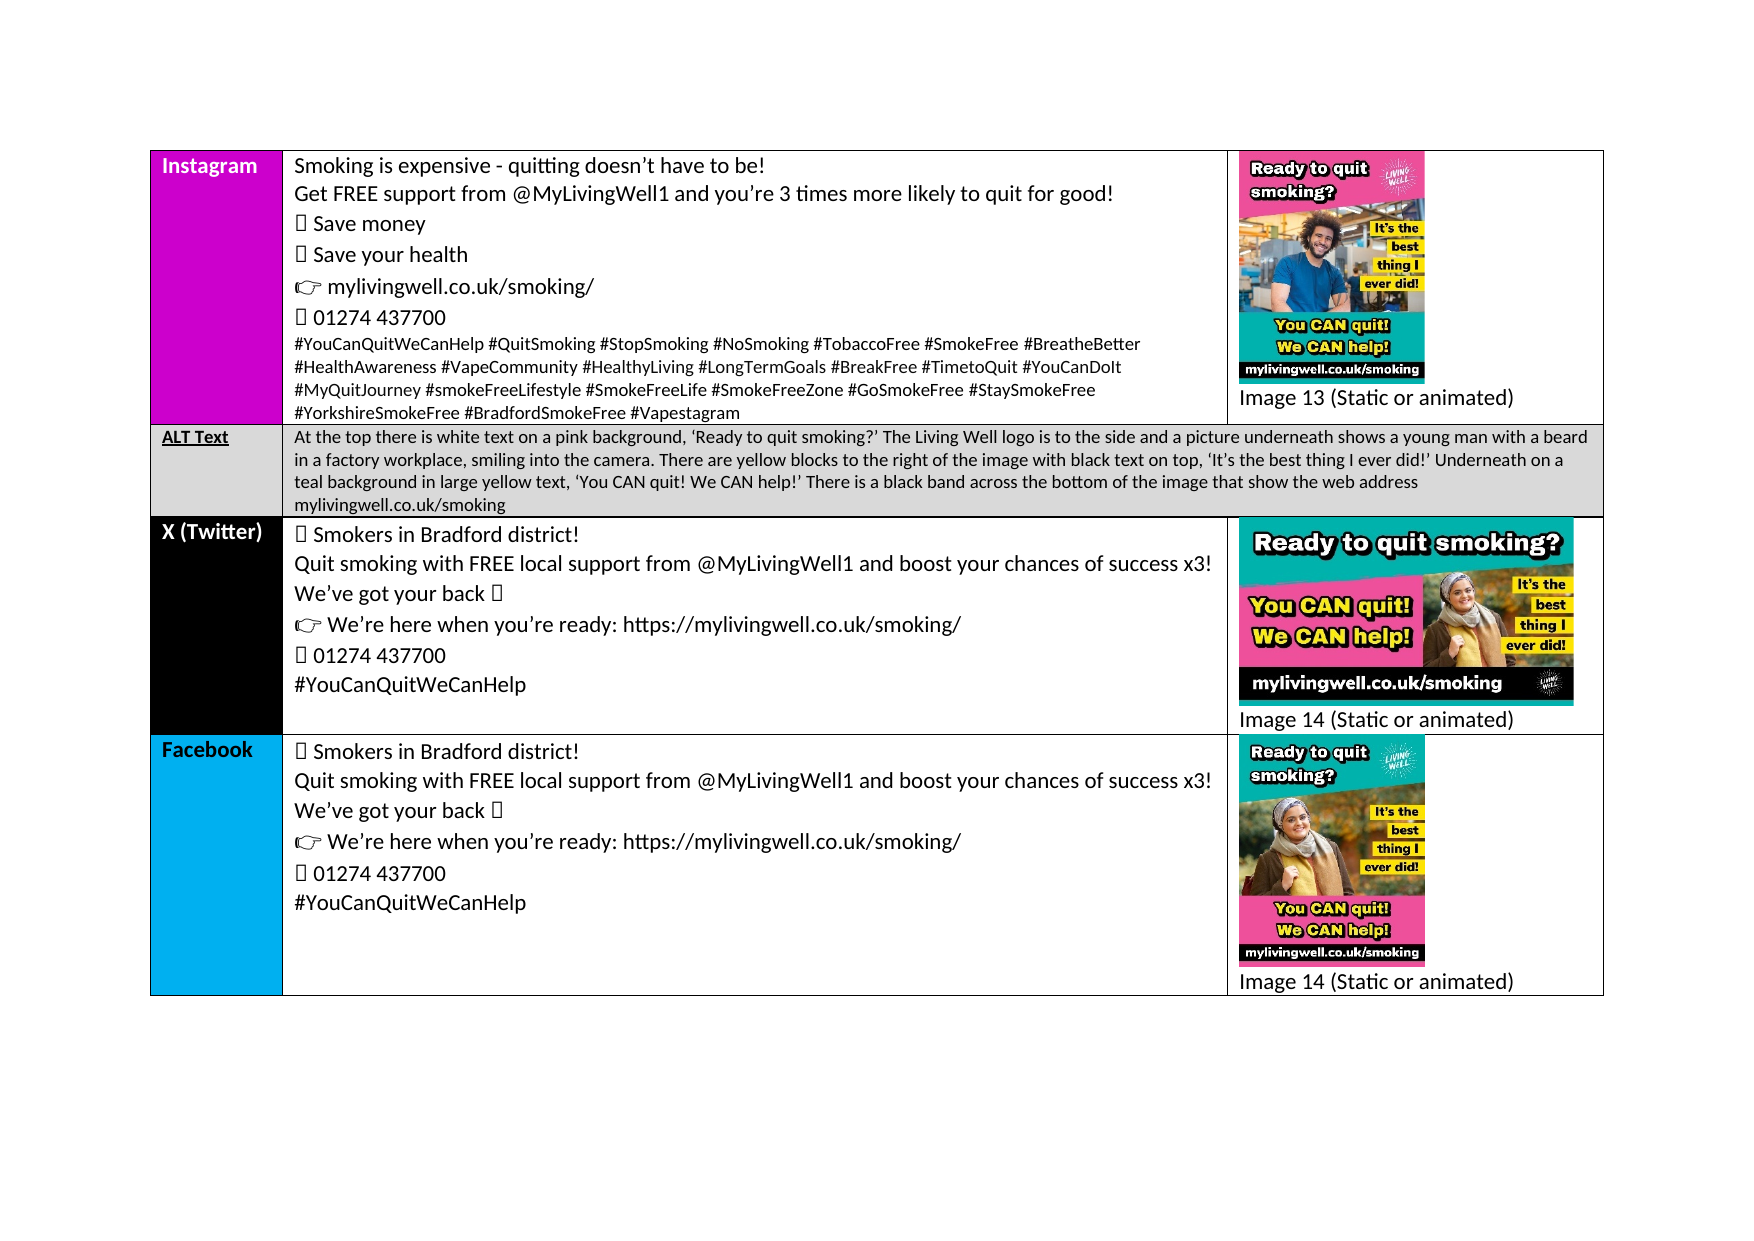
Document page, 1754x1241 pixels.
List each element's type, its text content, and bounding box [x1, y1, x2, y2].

table_cell Smoking is expensive - quitting doesn’t have to be! Get FREE support from @MyLivingWell1 and you’re 3 times more likely to quit for good! 💷 Save money 💚 Save your health 👉 mylivingwell.co.uk/smoking/ 📞 01274 437700 #YouCanQuitWeCanHelp #QuitSmoking #StopSmoking #NoSmoking #TobaccoFree #SmokeFree #BreatheBetter #HealthAwareness #VapeCommunity #HealthyLiving #LongTermGoals #BreakFree #TimetoQuit #YouCanDoIt #MyQuitJourney #smokeFreeLifestyle #SmokeFreeLife #SmokeFreeZone #GoSmokeFree #StaySmokeFree #YorkshireSmokeFree #BradfordSmokeFree #Vapestagram [283, 151, 1227, 424]
table_cell At the top there is white text on a pink background, ‘Ready to quit smoking?’ The Living Well logo is to the side and a picture underneath shows a young man with a beard in a factory workplace, smiling into the camera. There are yellow blocks to the right of the image with black text on top, ‘It’s the best thing I ever did!’ Underneath on a teal background in large yellow text, ‘You CAN quit! We CAN help!’ There is a black band across the bottom of the image that show the web address mylivingwell.co.uk/smoking [283, 425, 1603, 516]
table_cell Image 14 (Static or animated) [1228, 518, 1603, 734]
picture [1239, 151, 1425, 384]
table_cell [1228, 151, 1603, 424]
table_cell 📢 Smokers in Bradford district! Quit smoking with FREE local support from @MyLivingWell1 and boost your chances of success x3! We’ve got your back 💚 👉 We’re here when you’re ready: https://mylivingwell.co.uk/smoking/ 📞 01274 437700 #YouCanQuitWeCanHelp [283, 735, 1227, 995]
table_cell Facebook [151, 735, 282, 995]
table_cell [1228, 735, 1603, 995]
table_cell 📢 Smokers in Bradford district! Quit smoking with FREE local support from @MyLivingWell1 and boost your chances of success x3! We’ve got your back 💚 👉 We’re here when you’re ready: https://mylivingwell.co.uk/smoking/ 📞 01274 437700 #YouCanQuitWeCanHelp [283, 518, 1227, 734]
picture [1239, 734, 1425, 967]
picture [1239, 517, 1574, 706]
table_cell ALT Text [151, 425, 282, 516]
table_cell X (Twitter) [151, 518, 282, 734]
table_cell Instagram [151, 151, 282, 424]
